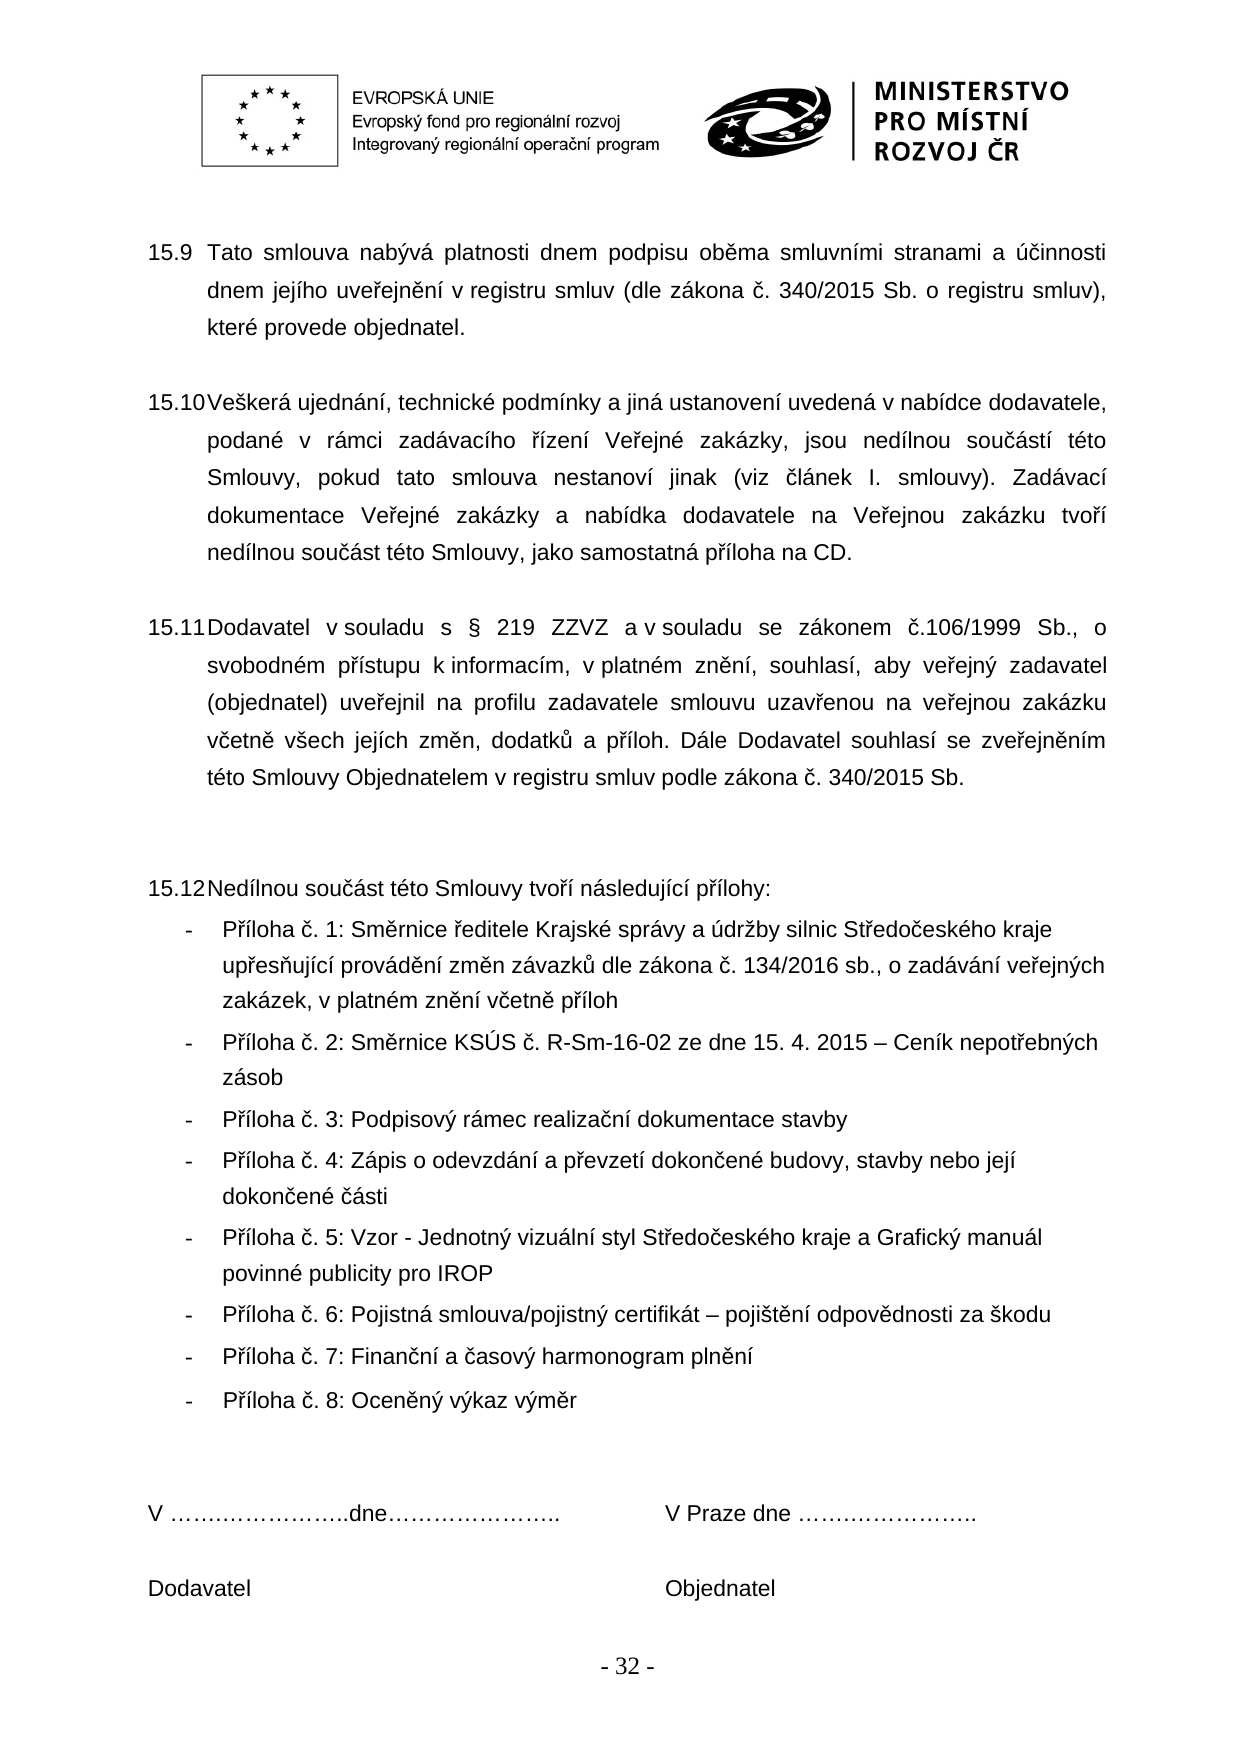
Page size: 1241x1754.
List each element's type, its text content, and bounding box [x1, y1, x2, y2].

picture [158, 44, 1097, 191]
list Příloha č. 6: Pojistná smlouva/pojistný certifikát – pojištění odpovědnosti za škodu [185, 1292, 1107, 1328]
list Příloha č. 4: Zápis o odevzdání a převzetí dokončené budovy, stavby nebo její dokončené části [185, 1138, 1107, 1209]
list Tato smlouva nabývá platnosti dnem podpisu oběma smluvními stranami a účinnosti dnem jejího uveřejnění v registru smluv (dle zákona č. 340/2015 Sb. o registru smluv), které provede objednatel. [148, 228, 1107, 340]
text Dodavatel Objednatel [148, 1563, 1107, 1601]
list Nedílnou součást této Smlouvy tvoří následující přílohy: [148, 865, 1107, 901]
list Příloha č. 5: Vzor - Jednotný vizuální styl Středočeského kraje a Grafický manuál povinné publicity pro IROP [185, 1215, 1107, 1286]
list Příloha č. 3: Podpisový rámec realizační dokumentace stavby [185, 1097, 1107, 1132]
list Příloha č. 2: Směrnice KSÚS č. R-Sm-16-02 ze dne 15. 4. 2015 – Ceník nepotřebných zásob [185, 1019, 1107, 1090]
text V …….……………..dne………………….. V Praze dne …….…………….. [148, 1488, 1107, 1526]
list Veškerá ujednání, technické podmínky a jiná ustanovení uvedená v nabídce dodavatele, podané v rámci zadávacího řízení Veřejné zakázky, jsou nedílnou součástí této Smlouvy, pokud tato smlouva nestanoví jinak (viz článek I. smlouvy). Zadávací dokumentace Veřejné zakázky a nabídka dodavatele na Veřejnou zakázku tvoří nedílnou součást této Smlouvy, jako samostatná příloha na CD. [148, 378, 1107, 565]
list Příloha č. 7: Finanční a časový harmonogram plnění [185, 1334, 1107, 1369]
list Příloha č. 1: Směrnice ředitele Krajské správy a údržby silnic Středočeského kraje upřesňující provádění změn závazků dle zákona č. 134/2016 sb., o zadávání veřejných zakázek, v platném znění včetně příloh [185, 907, 1107, 1013]
list Dodavatel v souladu s § 219 ZZVZ a v souladu se zákonem č.106/1999 Sb., o svobodném přístupu k informacím, v platném znění, souhlasí, aby veřejný zadavatel (objednatel) uveřejnil na profilu zadavatele smlouvu uzavřenou na veřejnou zakázku včetně všech jejích změn, dodatků a příloh. Dále Dodavatel souhlasí se zveřejněním této Smlouvy Objednatelem v registru smluv podle zákona č. 340/2015 Sb. [148, 603, 1107, 790]
list Příloha č. 8: Oceněný výkaz výměr [185, 1376, 1107, 1413]
